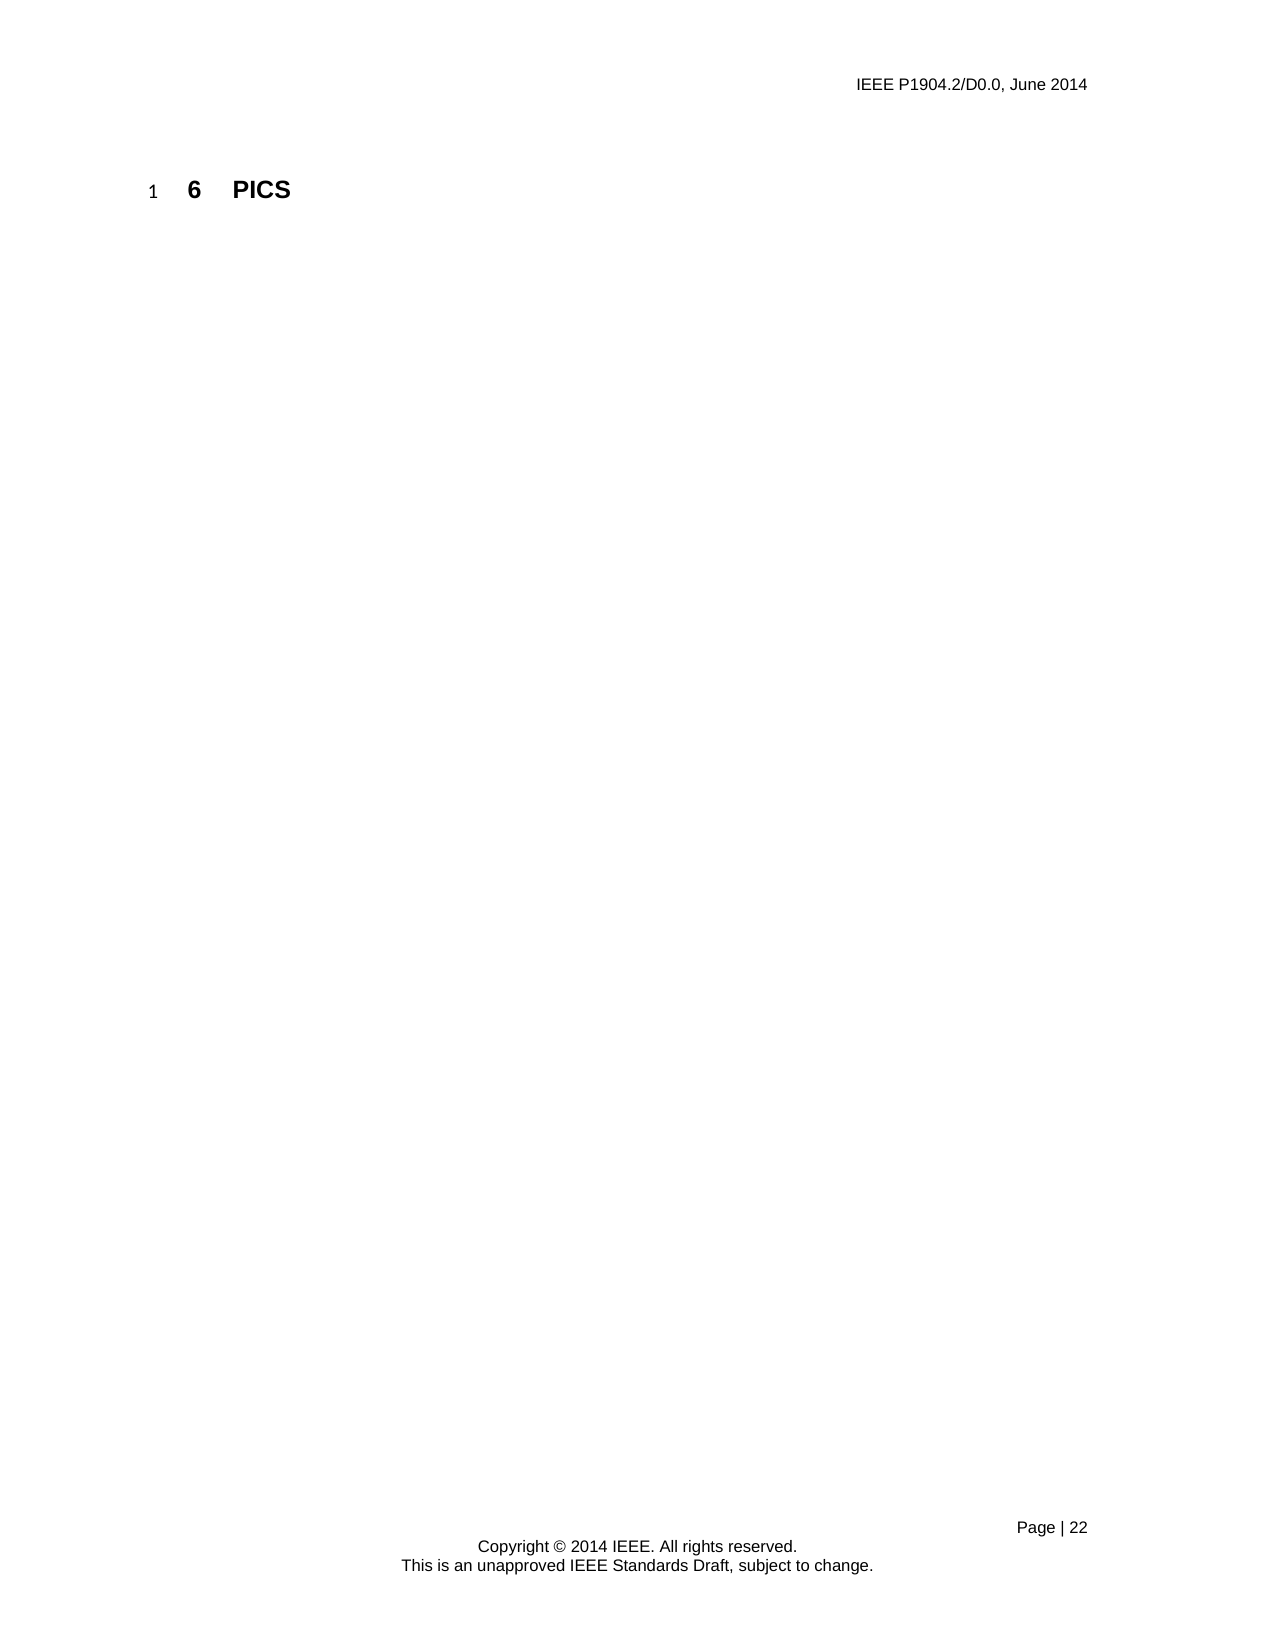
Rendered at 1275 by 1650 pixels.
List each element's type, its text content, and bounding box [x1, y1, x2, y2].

subtitle PICS [187, 175, 1087, 204]
